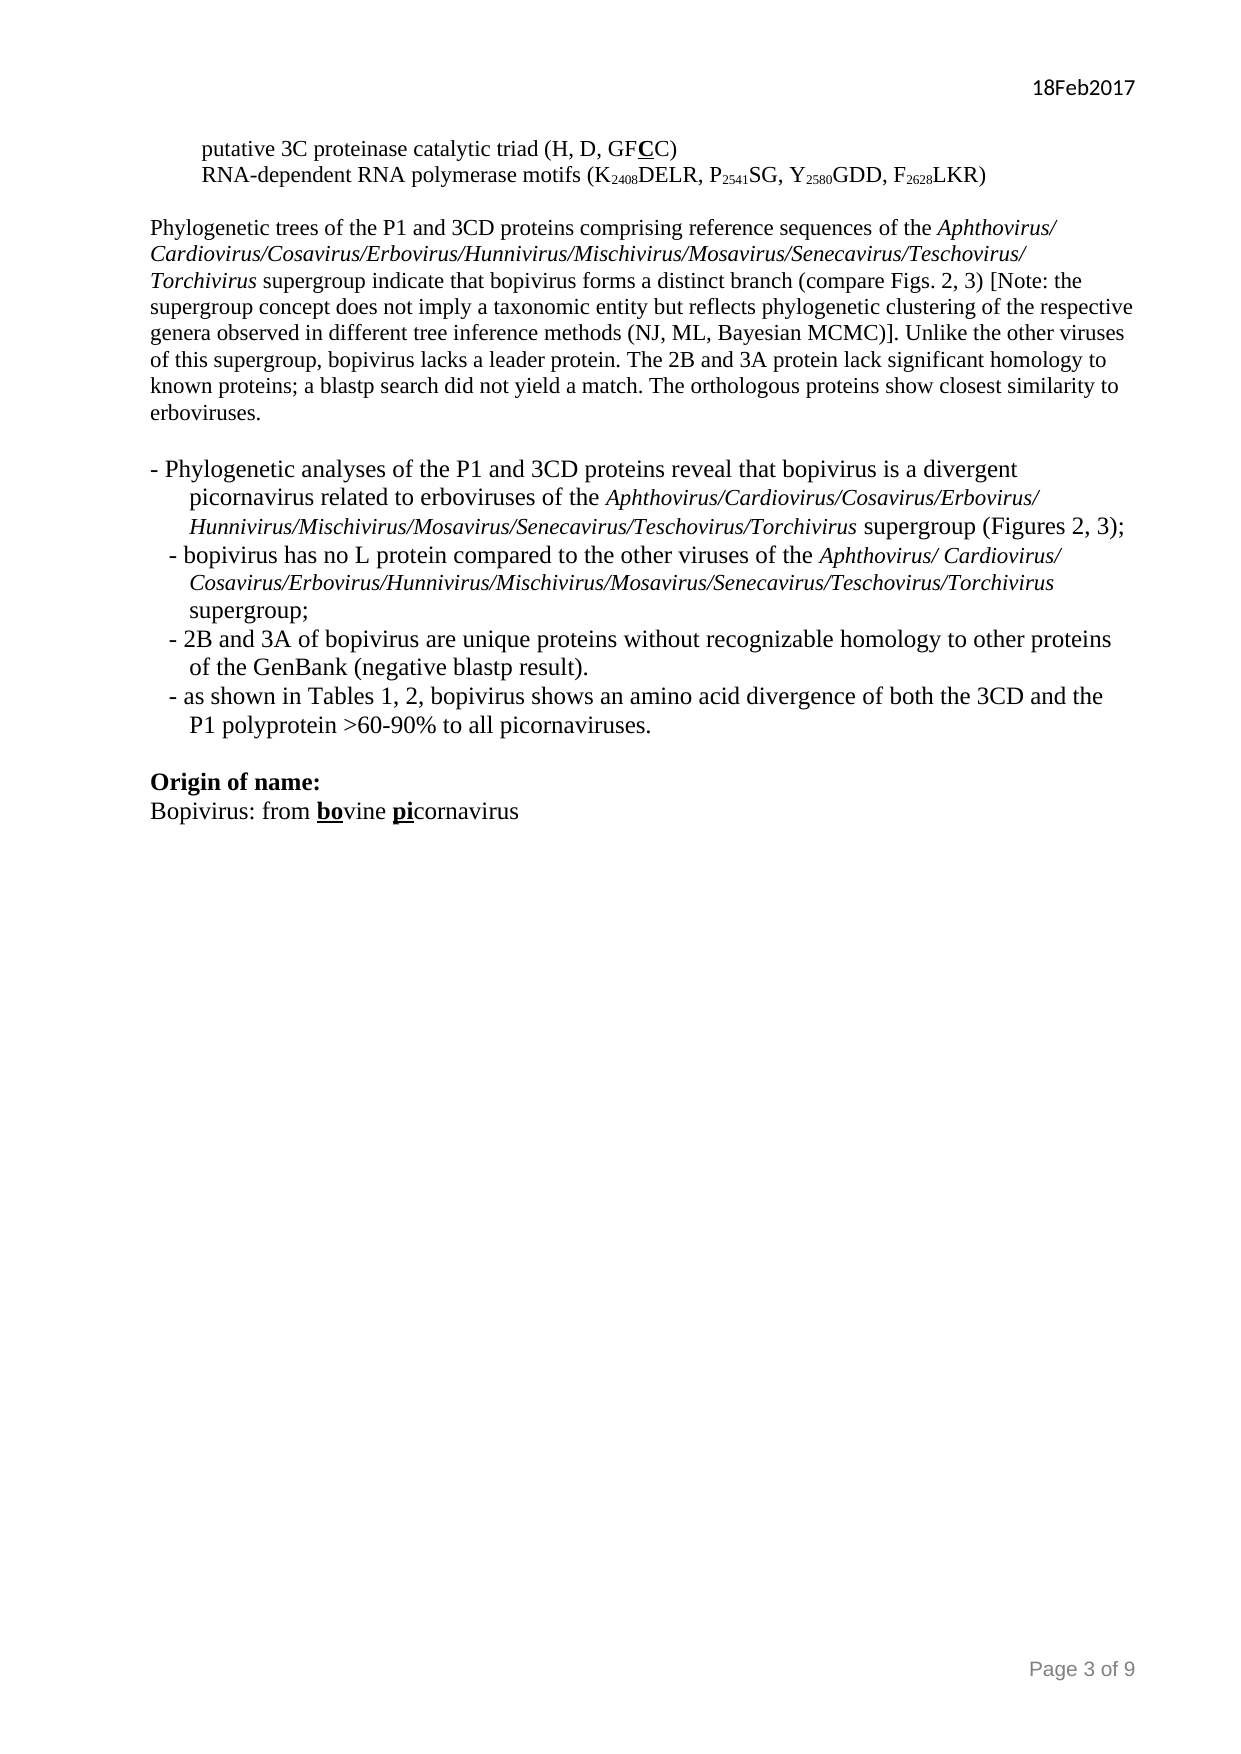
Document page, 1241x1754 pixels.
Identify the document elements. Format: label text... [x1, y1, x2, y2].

text Bopivirus: from bovine picornavirus [150, 796, 1135, 825]
text - bopivirus has no L protein compared to the other viruses of the Aphthovirus/ Cardiovirus/ Cosavirus/Erbovirus/Hunnivirus/Mischivirus/Mosavirus/Senecavirus/Teschovirus/Torchivirus supergroup; [150, 540, 1135, 624]
text putative 3C proteinase catalytic triad (H, D, GFCC) [150, 135, 1135, 161]
text Origin of name: [150, 767, 1135, 796]
text - 2B and 3A of bopivirus are unique proteins without recognizable homology to other proteins of the GenBank (negative blastp result). [150, 624, 1135, 681]
text - as shown in Tables 1, 2, bopivirus shows an amino acid divergence of both the 3CD and the P1 polyprotein >60-90% to all picornaviruses. [150, 681, 1135, 739]
text Phylogenetic trees of the P1 and 3CD proteins comprising reference sequences of the Aphthovirus/ Cardiovirus/Cosavirus/Erbovirus/Hunnivirus/Mischivirus/Mosavirus/Senecavirus/Teschovirus/Torchivirus supergroup indicate that bopivirus forms a distinct branch (compare Figs. 2, 3) [Note: the supergroup concept does not imply a taxonomic entity but reflects phylogenetic clustering of the respective genera observed in different tree inference methods (NJ, ML, Bayesian MCMC)]. Unlike the other viruses of this supergroup, bopivirus lacks a leader protein. The 2B and 3A protein lack significant homology to known proteins; a blastp search did not yield a match. The orthologous proteins show closest similarity to erboviruses. [150, 214, 1135, 425]
text RNA-dependent RNA polymerase motifs (K2408DELR, P2541SG, Y2580GDD, F2628LKR) [150, 161, 1135, 188]
text - Phylogenetic analyses of the P1 and 3CD proteins reveal that bopivirus is a divergent picornavirus related to erboviruses of the Aphthovirus/Cardiovirus/Cosavirus/Erbovirus/ Hunnivirus/Mischivirus/Mosavirus/Senecavirus/Teschovirus/Torchivirus supergroup (Figures 2, 3); [150, 454, 1135, 540]
